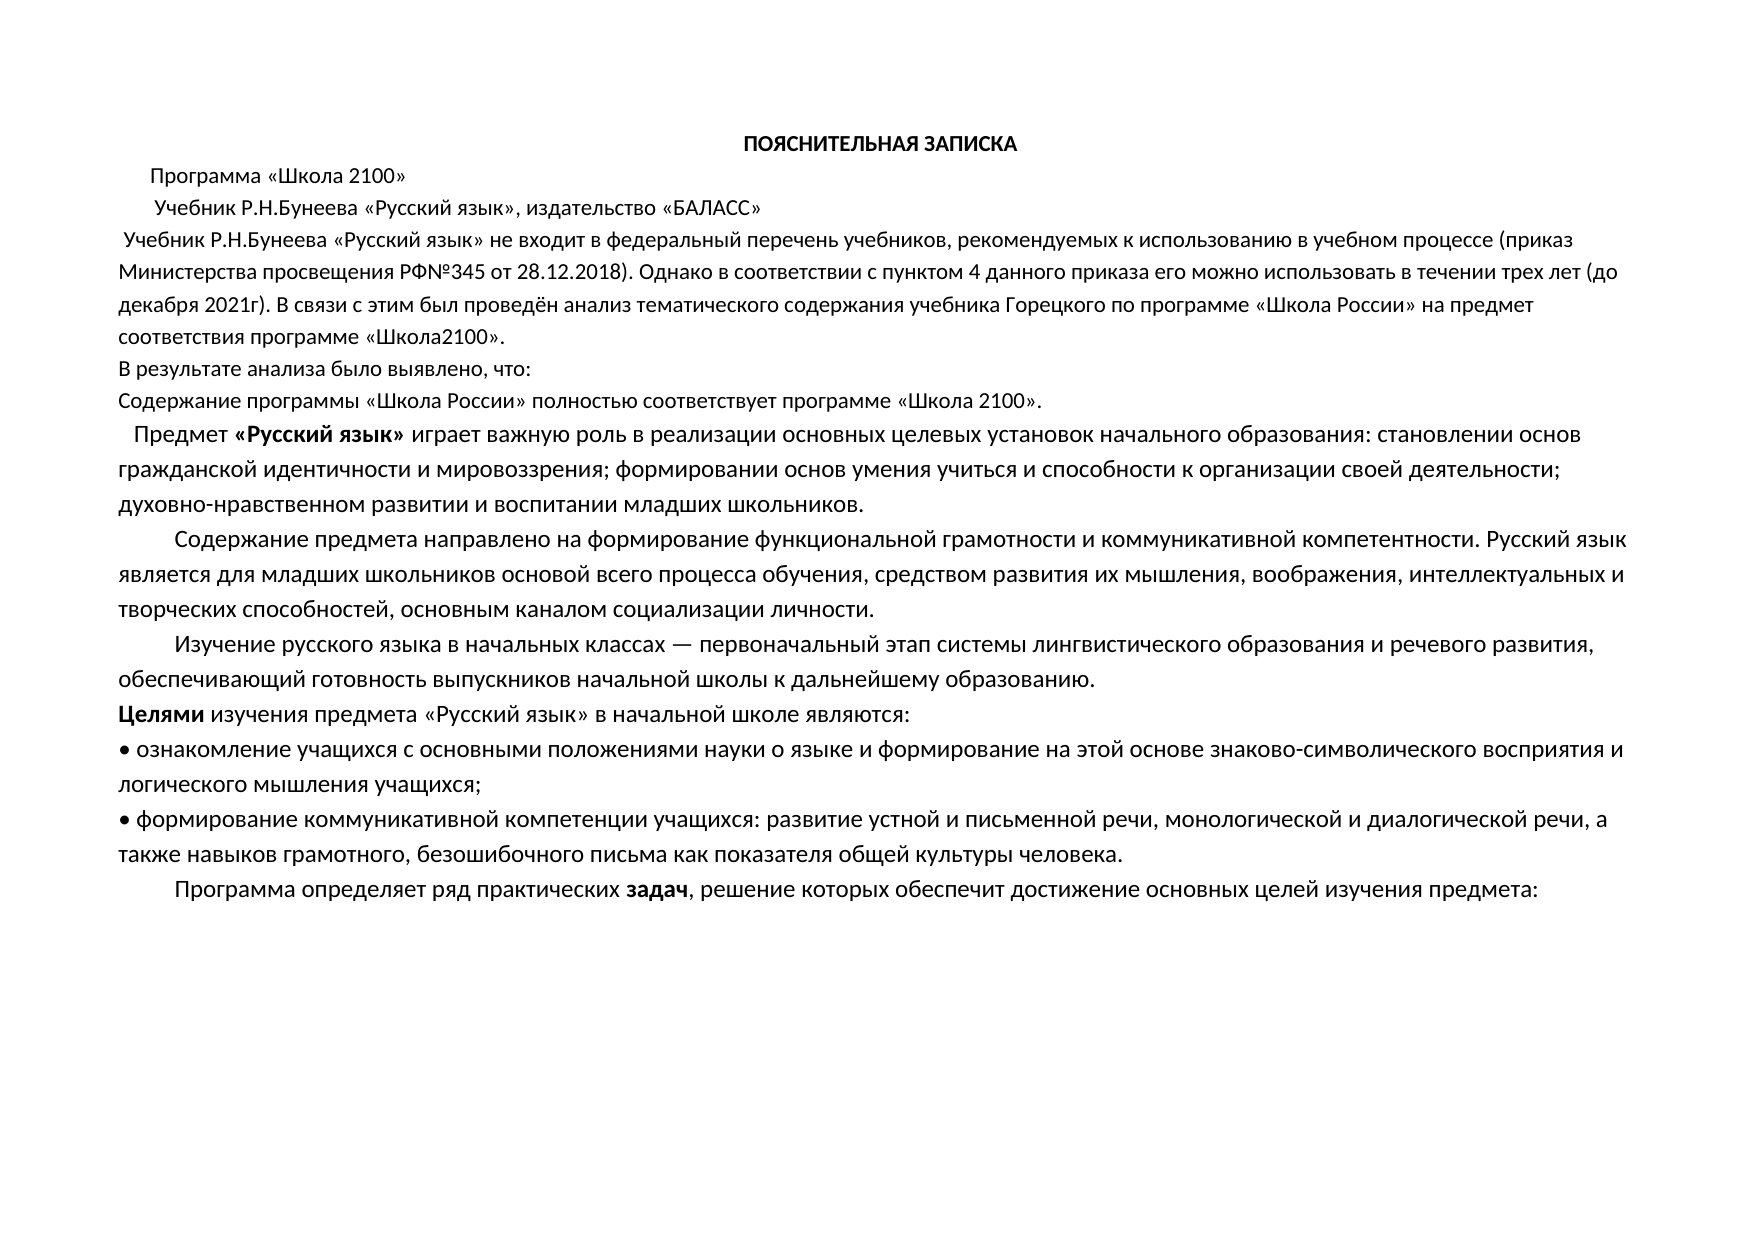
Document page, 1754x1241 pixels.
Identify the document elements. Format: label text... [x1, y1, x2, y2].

text Учебник Р.Н.Бунеева «Русский язык» не входит в федеральный перечень учебников, рекомендуемых к использованию в учебном процессе (приказ Министерства просвещения РФ№345 от 28.12.2018). Однако в соответствии с пунктом 4 данного приказа его можно использовать в течении трех лет (до декабря 2021г). В связи с этим был проведён анализ тематического содержания учебника Горецкого по программе «Школа России» на предмет соответствия программе «Школа2100». [118, 225, 1636, 350]
text Целями изучения предмета «Русский язык» в начальной школе являются: [118, 698, 1636, 729]
text Пояснительная записка [140, 129, 1621, 157]
text • формирование коммуникативной компетенции учащихся: развитие устной и письменной речи, монологической и диалогической речи, а также навыков грамотного, безошибочного письма как показателя общей культуры человека. [118, 803, 1636, 869]
text • ознакомление учащихся с основными положениями науки о языке и формирование на этой основе знаково-символического восприятия и логического мышления учащихся; [118, 733, 1636, 799]
text Изучение русского языка в начальных классах — первоначальный этап системы лингвистического образования и речевого развития, обеспечивающий готовность выпускников начальной школы к дальнейшему образованию. [118, 628, 1636, 694]
text Предмет «Русский язык» играет важную роль в реализации основных целевых установок начального образования: становлении основ гражданской идентичности и мировоззрения; формировании основ умения учиться и способности к организации своей деятельности; духовно-нравственном развитии и воспитании младших школьников. [118, 418, 1636, 519]
text Программа «Школа 2100» [140, 161, 1621, 189]
text Содержание программы «Школа России» полностью соответствует программе «Школа 2100». [118, 386, 1636, 414]
text Программа определяет ряд практических задач, решение которых обеспечит достижение основных целей изучения предмета: [118, 873, 1636, 904]
text Учебник Р.Н.Бунеева «Русский язык», издательство «БАЛАСС» [118, 193, 1636, 221]
text Содержание предмета направлено на формирование функциональной грамотности и коммуникативной компетентности. Русский язык является для младших школьников основой всего процесса обучения, средством развития их мышления, воображения, интеллектуальных и творческих способностей, основным каналом социализации личности. [118, 523, 1636, 624]
text В результате анализа было выявлено, что: [118, 354, 1636, 382]
